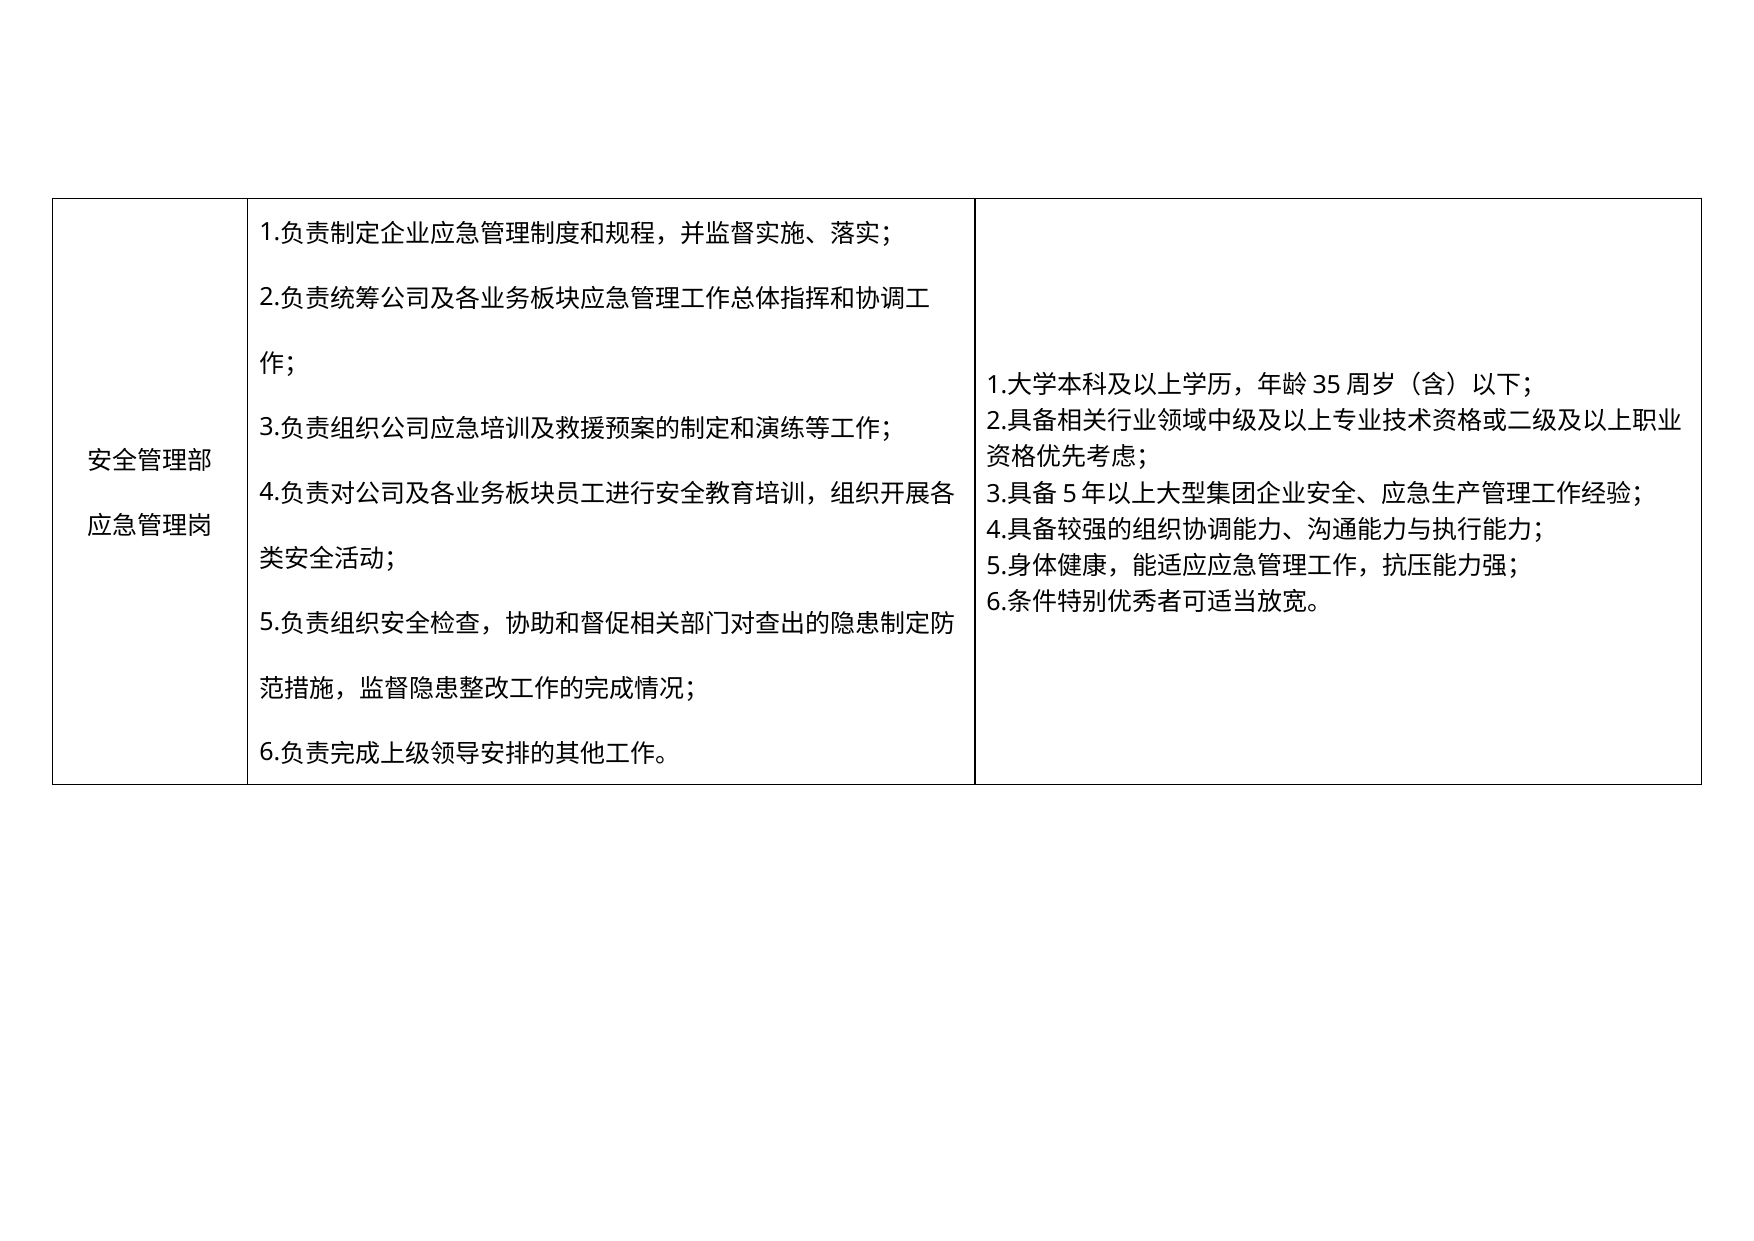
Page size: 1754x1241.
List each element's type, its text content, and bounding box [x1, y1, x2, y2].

table_cell 1.负责制定企业应急管理制度和规程，并监督实施、落实； 2.负责统筹公司及各业务板块应急管理工作总体指挥和协调工作； 3.负责组织公司应急培训及救援预案的制定和演练等工作； 4.负责对公司及各业务板块员工进行安全教育培训，组织开展各类安全活动； 5.负责组织安全检查，协助和督促相关部门对查出的隐患制定防范措施，监督隐患整改工作的完成情况； 6.负责完成上级领导安排的其他工作。 [248, 199, 974, 784]
table_cell 安全管理部 应急管理岗 [53, 199, 247, 784]
table_cell 1.大学本科及以上学历，年龄35周岁（含）以下； 2.具备相关行业领域中级及以上专业技术资格或二级及以上职业资格优先考虑； 3.具备5年以上大型集团企业安全、应急生产管理工作经验； 4.具备较强的组织协调能力、沟通能力与执行能力； 5.身体健康，能适应应急管理工作，抗压能力强； 6.条件特别优秀者可适当放宽。 [976, 199, 1701, 784]
